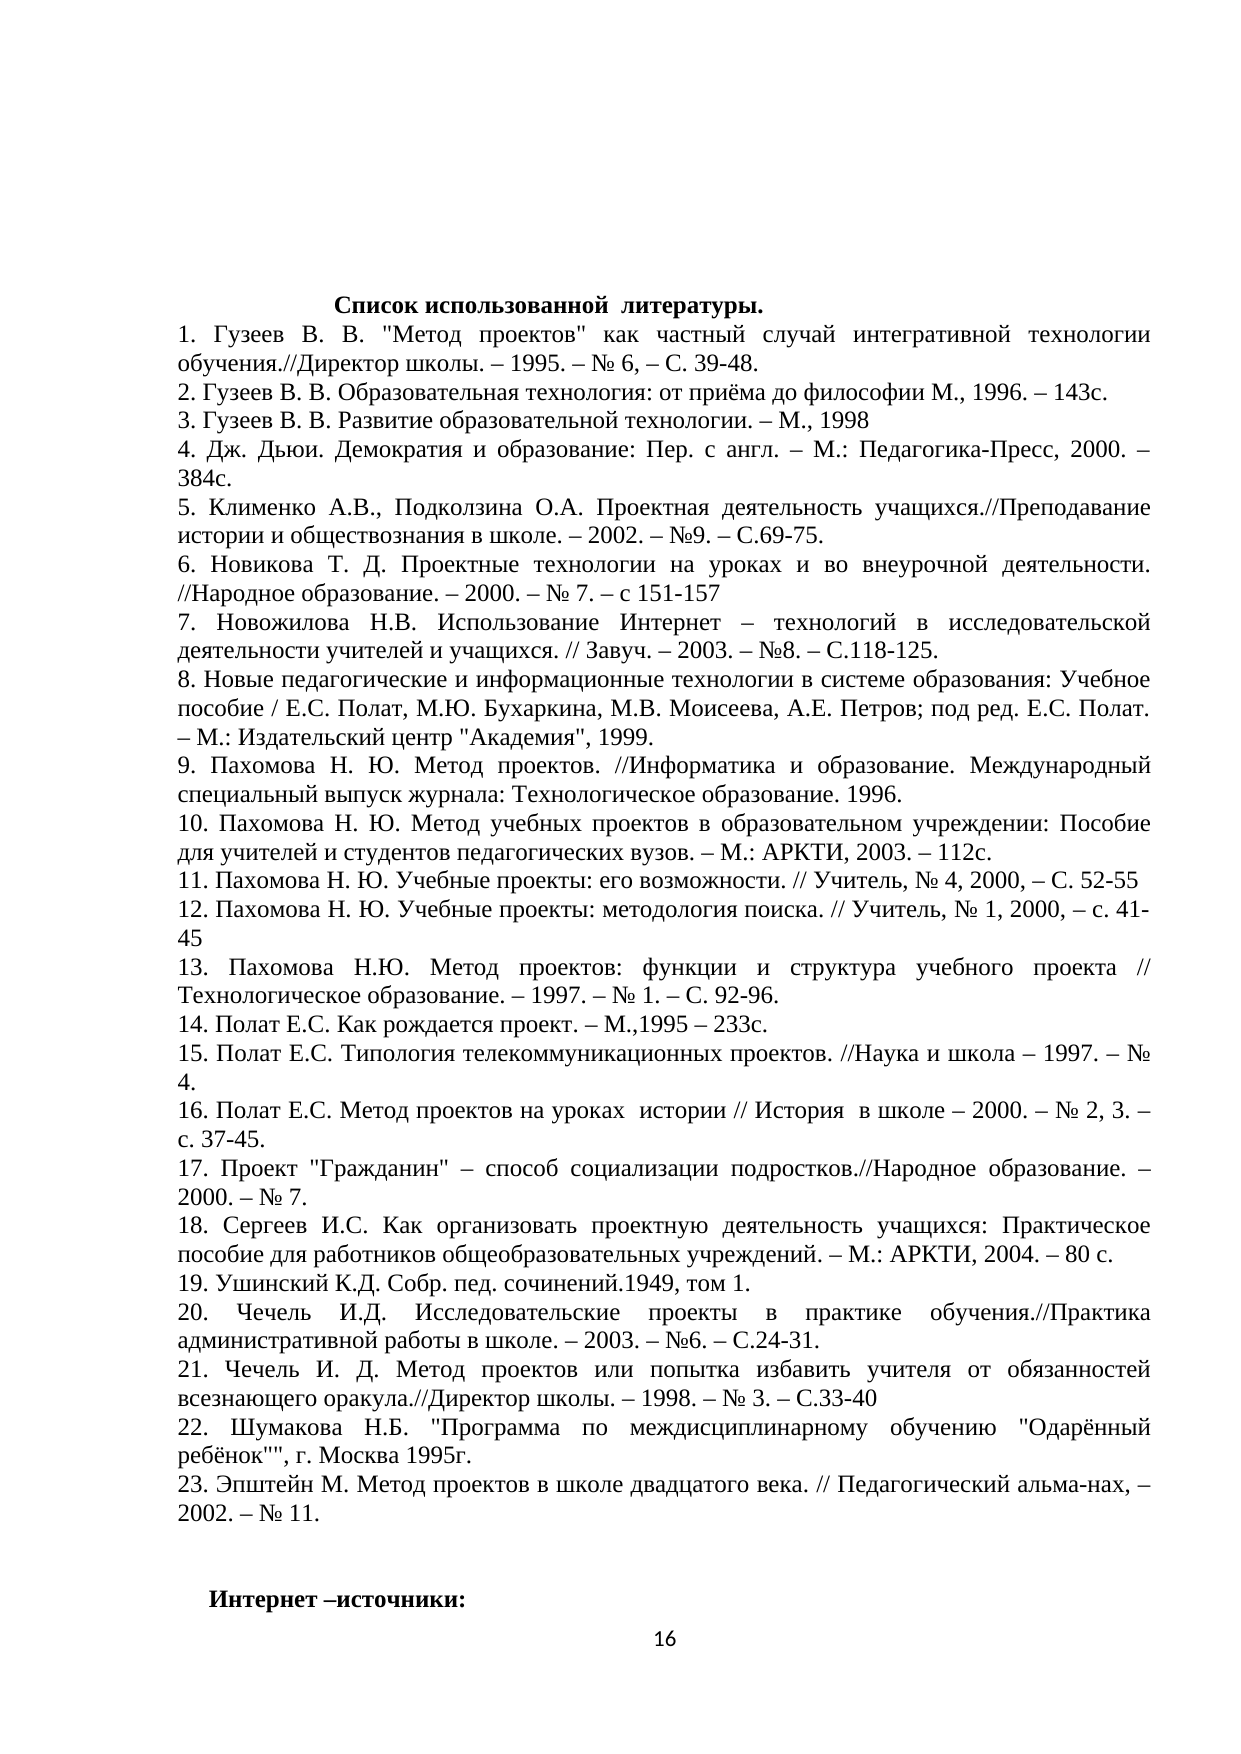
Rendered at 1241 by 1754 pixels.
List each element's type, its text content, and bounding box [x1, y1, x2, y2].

text 11. Пахомова Н. Ю. Учебные проекты: его возможности. // Учитель, № 4, 2000, – С. 52-55 [177, 866, 1152, 894]
text 19. Ушинский К.Д. Собр. пед. сочинений.1949, том 1. [177, 1268, 1152, 1297]
text 14. Полат Е.С. Как рождается проект. – М.,1995 – 233с. [177, 1009, 1152, 1038]
text 8. Новые педагогические и информационные технологии в системе образования: Учебное пособие / Е.С. Полат, М.Ю. Бухаркина, М.В. Моисеева, А.Е. Петров; под ред. Е.С. Полат. – М.: Издательский центр "Академия", 1999. [177, 664, 1152, 751]
text 20. Чечель И.Д. Исследовательские проекты в практике обучения.//Практика административной работы в школе. – 2003. – №6. – С.24-31. [177, 1297, 1152, 1354]
text 16. Полат Е.С. Метод проектов на уроках истории // История в школе – 2000. – № 2, 3. – с. 37-45. [177, 1096, 1152, 1153]
text 6. Новикова Т. Д. Проектные технологии на уроках и во внеурочной деятельности. //Народное образование. – 2000. – № 7. – с 151-157 [177, 549, 1152, 607]
text 18. Сергеев И.С. Как организовать проектную деятельность учащихся: Практическое пособие для работников общеобразовательных учреждений. – М.: АРКТИ, 2004. – 80 с. [177, 1211, 1152, 1268]
text 23. Эпштейн М. Метод проектов в школе двадцатого века. // Педагогический альма-нах, – 2002. – № 11. [177, 1469, 1152, 1527]
text 10. Пахомова Н. Ю. Метод учебных проектов в образовательном учреждении: Пособие для учителей и студентов педагогических вузов. – М.: АРКТИ, 2003. – 112с. [177, 808, 1152, 866]
text 5. Клименко А.В., Подколзина О.А. Проектная деятельность учащихся.//Преподавание истории и обществознания в школе. – 2002. – №9. – С.69-75. [177, 492, 1152, 549]
text 22. Шумакова Н.Б. "Программа по междисциплинарному обучению "Одарённый ребёнок"", г. Москва 1995г. [177, 1412, 1152, 1469]
text 12. Пахомова Н. Ю. Учебные проекты: методология поиска. // Учитель, № 1, 2000, – с. 41-45 [177, 894, 1152, 952]
text 7. Новожилова Н.В. Использование Интернет – технологий в исследовательской деятельности учителей и учащихся. // Завуч. – 2003. – №8. – С.118-125. [177, 607, 1152, 664]
text 1. Гузеев В. В. "Метод проектов" как частный случай интегративной технологии обучения.//Директор школы. – 1995. – № 6, – С. 39-48. [177, 319, 1152, 377]
text 4. Дж. Дьюи. Демократия и образование: Пер. с англ. – М.: Педагогика-Пресс, 2000. – 384с. [177, 434, 1152, 492]
text Список использованной литературы. [177, 291, 1152, 319]
text Интернет –источники: [177, 1584, 1152, 1613]
text 2. Гузеев В. В. Образовательная технология: от приёма до философии М., 1996. – 143с. [177, 377, 1152, 406]
text 17. Проект "Гражданин" – способ социализации подростков.//Народное образование. – 2000. – № 7. [177, 1153, 1152, 1211]
text 9. Пахомова Н. Ю. Метод проектов. //Информатика и образование. Международный специальный выпуск журнала: Технологическое образование. 1996. [177, 751, 1152, 808]
text 15. Полат Е.С. Типология телекоммуникационных проектов. //Наука и школа – 1997. – № 4. [177, 1038, 1152, 1096]
text 13. Пахомова Н.Ю. Метод проектов: функции и структура учебного проекта // Технологическое образование. – 1997. – № 1. – С. 92-96. [177, 952, 1152, 1009]
text 3. Гузеев В. В. Развитие образовательной технологии. – М., 1998 [177, 406, 1152, 434]
text 21. Чечель И. Д. Метод проектов или попытка избавить учителя от обязанностей всезнающего оракула.//Директор школы. – 1998. – № 3. – С.33-40 [177, 1354, 1152, 1412]
